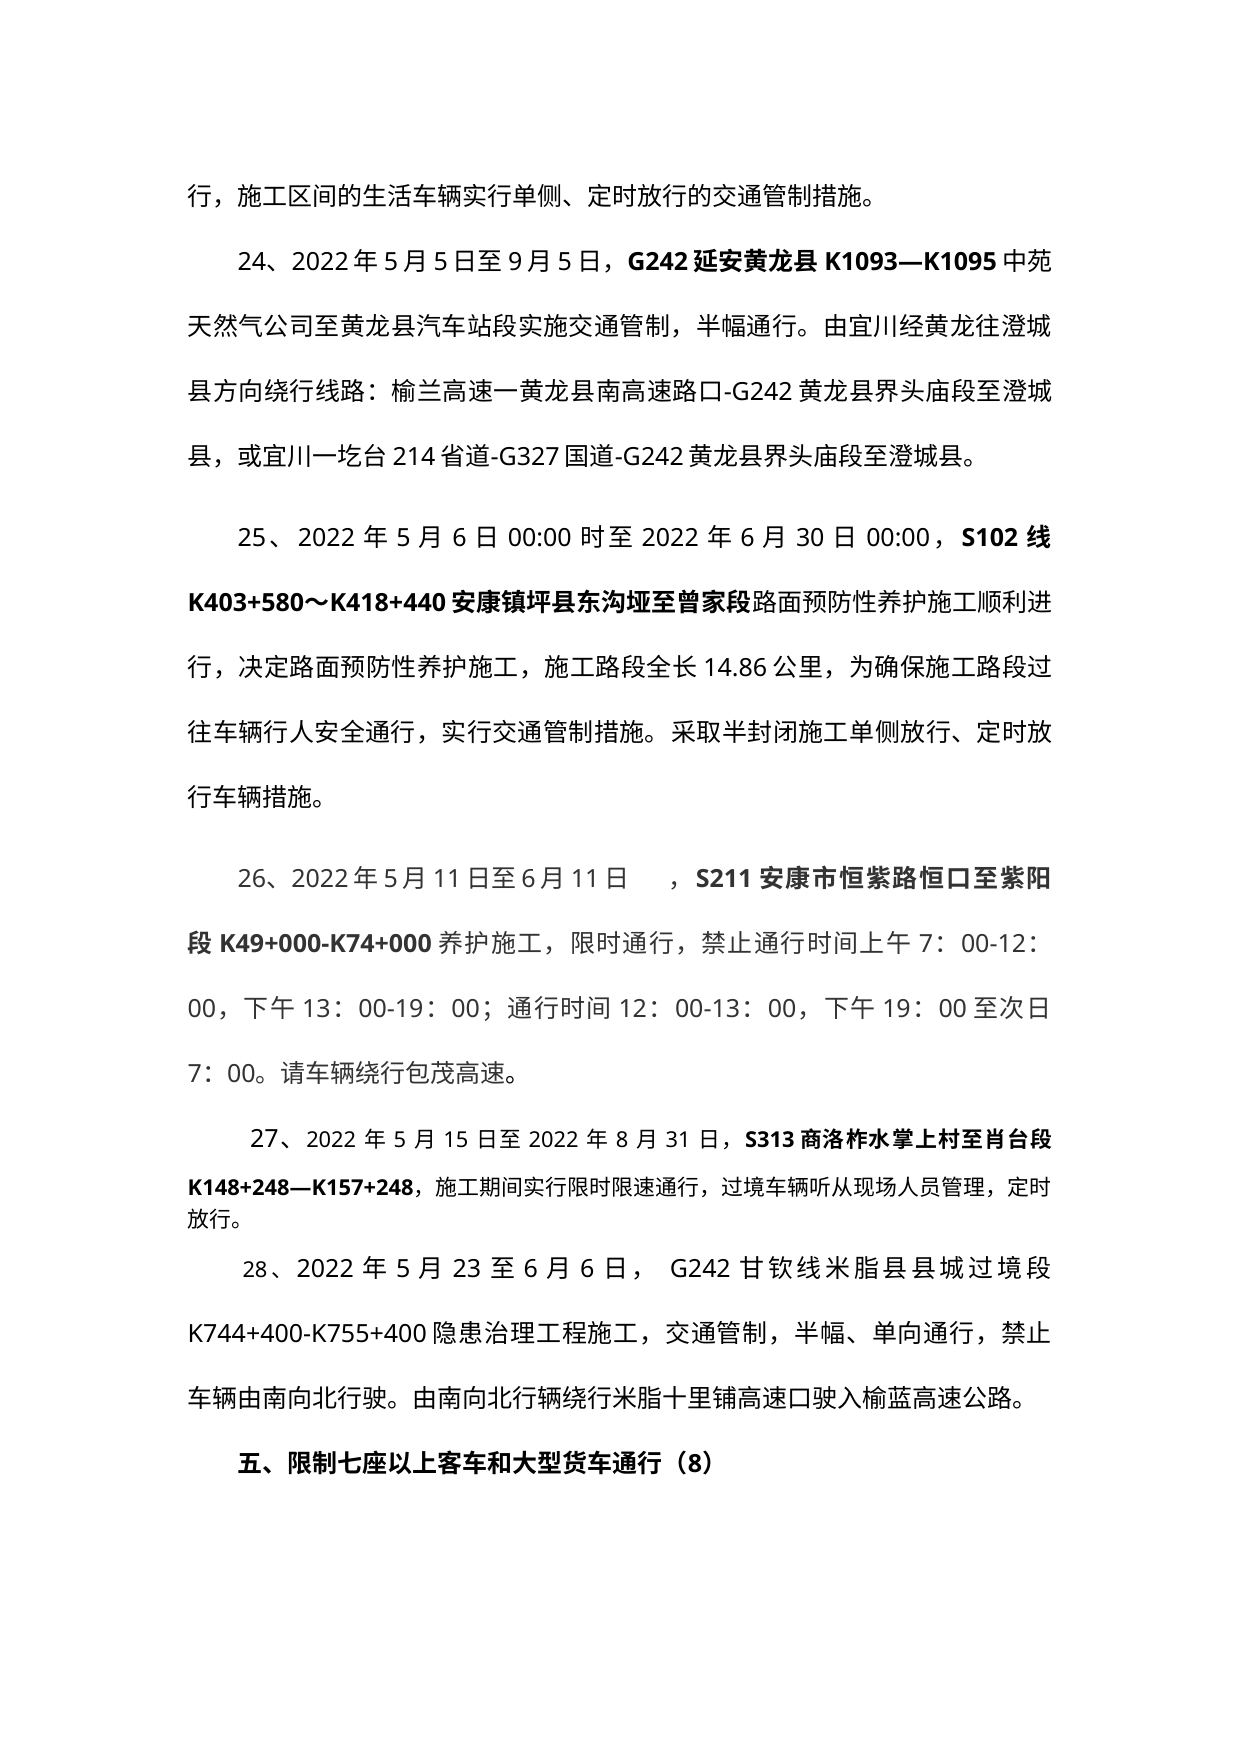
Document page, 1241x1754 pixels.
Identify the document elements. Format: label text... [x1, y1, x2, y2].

text 24、2022年5月5日至9月5日，G242延安黄龙县K1093—K1095中苑天然气公司至黄龙县汽车站段实施交通管制，半幅通行。由宜川经黄龙往澄城县方向绕行线路：榆兰高速一黄龙县南高速路口-G242黄龙县界头庙段至澄城县，或宜川一圪台214省道-G327国道-G242黄龙县界头庙段至澄城县。 [187, 227, 1053, 487]
text 25、2022年5月6日00:00时至2022年6月30日00:00，S102线K403+580～K418+440安康镇坪县东沟垭至曾家段路面预防性养护施工顺利进行，决定路面预防性养护施工，施工路段全长14.86公里，为确保施工路段过往车辆行人安全通行，实行交通管制措施。采取半封闭施工单侧放行、定时放行车辆措施。 [187, 503, 1053, 828]
text 28、2022年5月23至6月6日， G242甘钦线米脂县县城过境段K744+400-K755+400隐患治理工程施工，交通管制，半幅、单向通行，禁止车辆由南向北行驶。由南向北行辆绕行米脂十里铺高速口驶入榆蓝高速公路。 [187, 1234, 1053, 1429]
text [187, 162, 1053, 227]
text 27、2022 年 5 月 15 日至 2022 年 8 月 31 日，S313商洛柞水掌上村至肖台段K148+248—K157+248，施工期间实行限时限速通行，过境车辆听从现场人员管理，定时放行。 [187, 1104, 1053, 1234]
text 26、2022年5月11日至6月11日 ，S211安康市恒紫路恒口至紫阳段K49+000-K74+000养护施工，限时通行，禁止通行时间上午7：00-12：00，下午13：00-19：00；通行时间12：00-13：00，下午19：00至次日7：00。请车辆绕行包茂高速。 [187, 844, 1053, 1104]
text 五、限制七座以上客车和大型货车通行（8） [187, 1429, 1053, 1494]
